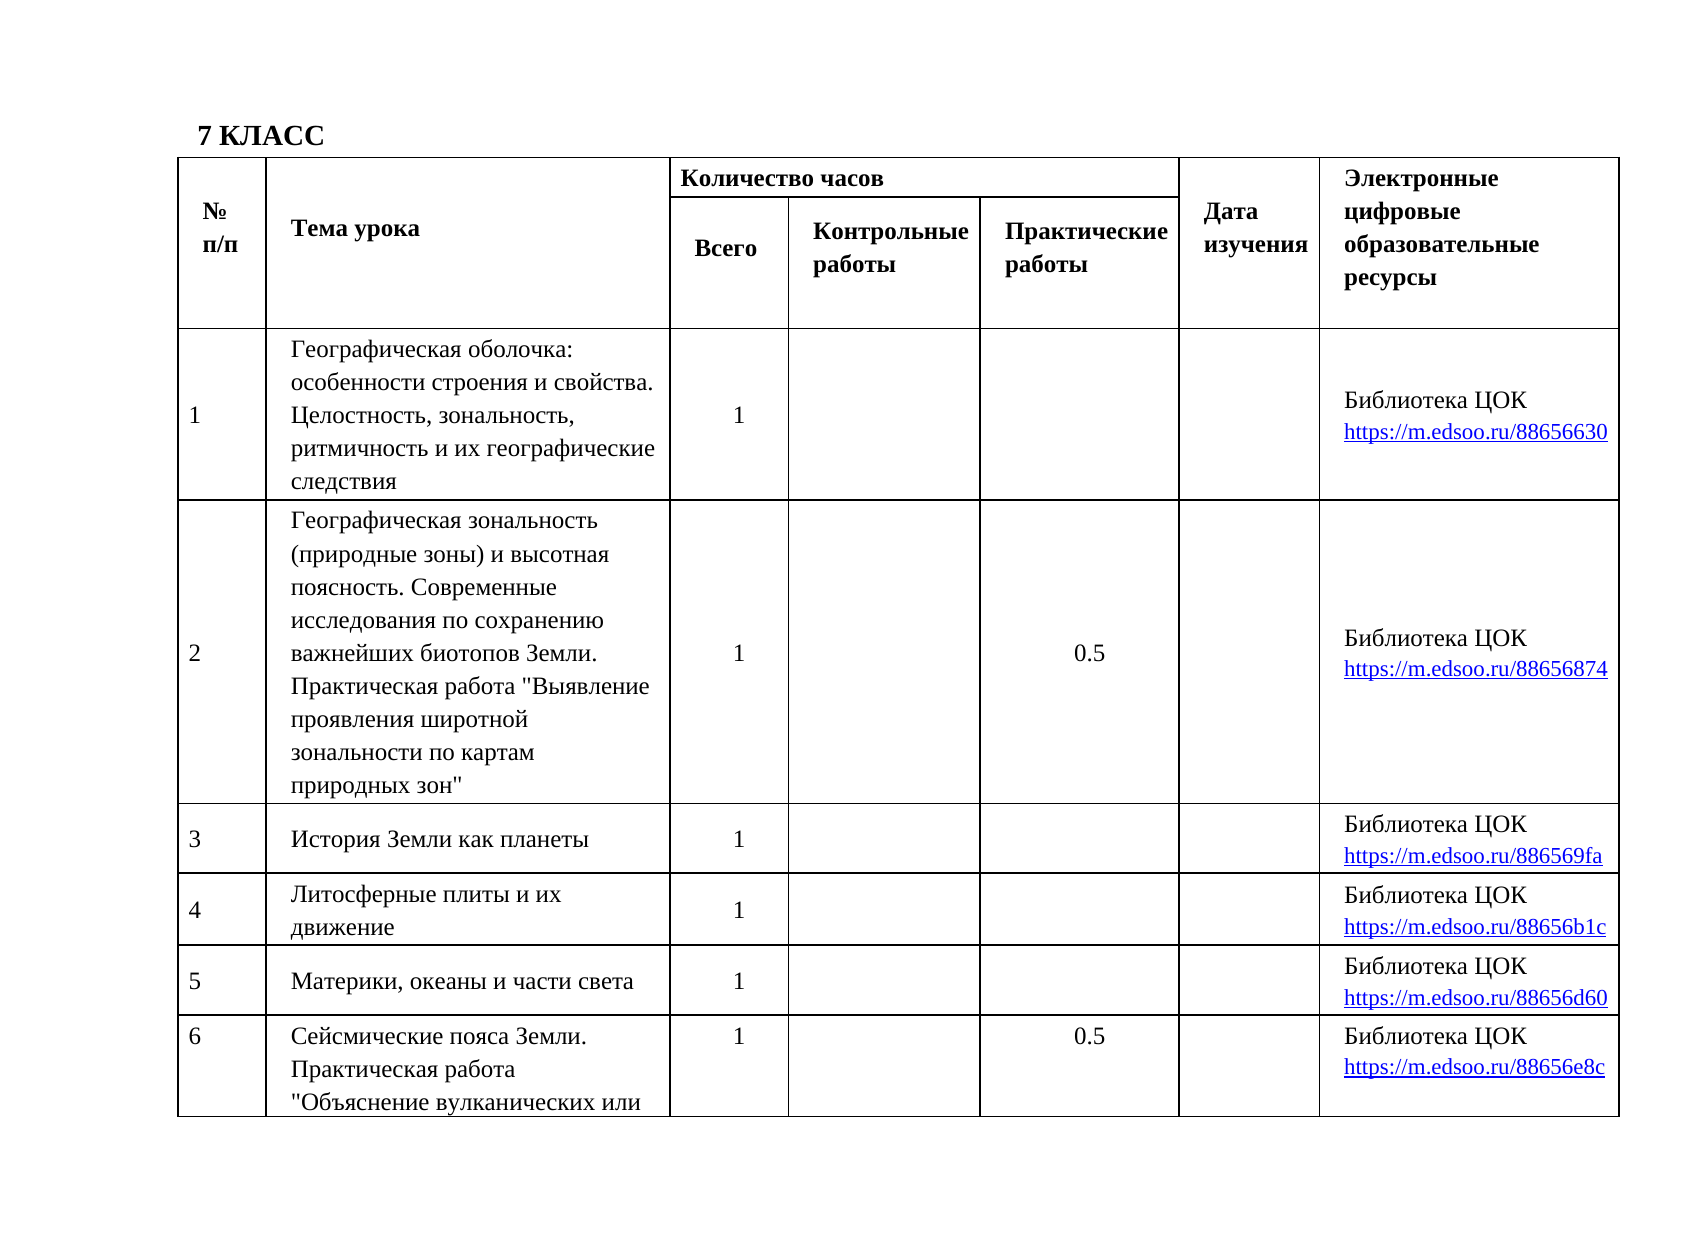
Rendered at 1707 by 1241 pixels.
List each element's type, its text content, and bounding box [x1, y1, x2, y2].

table_cell Практические работы [981, 198, 1178, 327]
table_cell 1 [179, 329, 265, 499]
table_cell [789, 1016, 979, 1116]
table_cell Всего [671, 198, 788, 327]
table_header Количество часов [671, 158, 1178, 196]
table_header Тема урока [267, 158, 669, 327]
table_cell [789, 804, 979, 872]
table_cell 1 [671, 329, 788, 499]
table_cell 5 [179, 946, 265, 1014]
table_cell [789, 874, 979, 944]
text 7 КЛАСС [190, 118, 1618, 152]
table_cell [267, 1016, 669, 1116]
table_cell Библиотека ЦОК https://m.edsoo.ru/88656874 [1320, 501, 1618, 802]
table_cell 0.5 [981, 1016, 1178, 1116]
table_cell Библиотека ЦОК https://m.edsoo.ru/88656b1c [1320, 874, 1618, 944]
table_cell 1 [671, 501, 788, 802]
table_cell Контрольные работы [789, 198, 979, 327]
table_cell [1180, 329, 1319, 499]
table_cell Материки, океаны и части света [267, 946, 669, 1014]
table_cell [789, 329, 979, 499]
table_cell Библиотека ЦОК https://m.edsoo.ru/886569fa [1320, 804, 1618, 872]
table_cell 0.5 [981, 501, 1178, 802]
table_cell [789, 946, 979, 1014]
table_cell Библиотека ЦОК https://m.edsoo.ru/88656630 [1320, 329, 1618, 499]
table_cell [1180, 946, 1319, 1014]
table_cell [1180, 501, 1319, 802]
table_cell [1320, 1016, 1618, 1116]
table_cell 1 [671, 946, 788, 1014]
table_cell Географическая оболочка: особенности строения и свойства. Целостность, зональность, ритмичность и их географические следствия [267, 329, 669, 499]
table_header Электронные цифровые образовательные ресурсы [1320, 158, 1618, 327]
table_cell 1 [671, 1016, 788, 1116]
table_cell Географическая зональность (природные зоны) и высотная поясность. Современные исследования по сохранению важнейших биотопов Земли. Практическая работа "Выявление проявления широтной зональности по картам природных зон" [267, 501, 669, 802]
table_cell [1180, 804, 1319, 872]
table_cell 2 [179, 501, 265, 802]
table_cell [981, 329, 1178, 499]
table_cell 4 [179, 874, 265, 944]
table_cell 1 [671, 804, 788, 872]
table_cell 1 [671, 874, 788, 944]
table_cell [981, 804, 1178, 872]
table_cell [981, 874, 1178, 944]
table_cell [1180, 874, 1319, 944]
table_header Дата изучения [1180, 158, 1319, 327]
table_cell История Земли как планеты [267, 804, 669, 872]
table_cell [981, 946, 1178, 1014]
table_cell Библиотека ЦОК https://m.edsoo.ru/88656d60 [1320, 946, 1618, 1014]
table_header № п/п [179, 158, 265, 327]
table_cell Литосферные плиты и их движение [267, 874, 669, 944]
table_cell [1180, 1016, 1319, 1116]
table_cell 3 [179, 804, 265, 872]
table_cell [789, 501, 979, 802]
table_cell 6 [179, 1016, 265, 1116]
